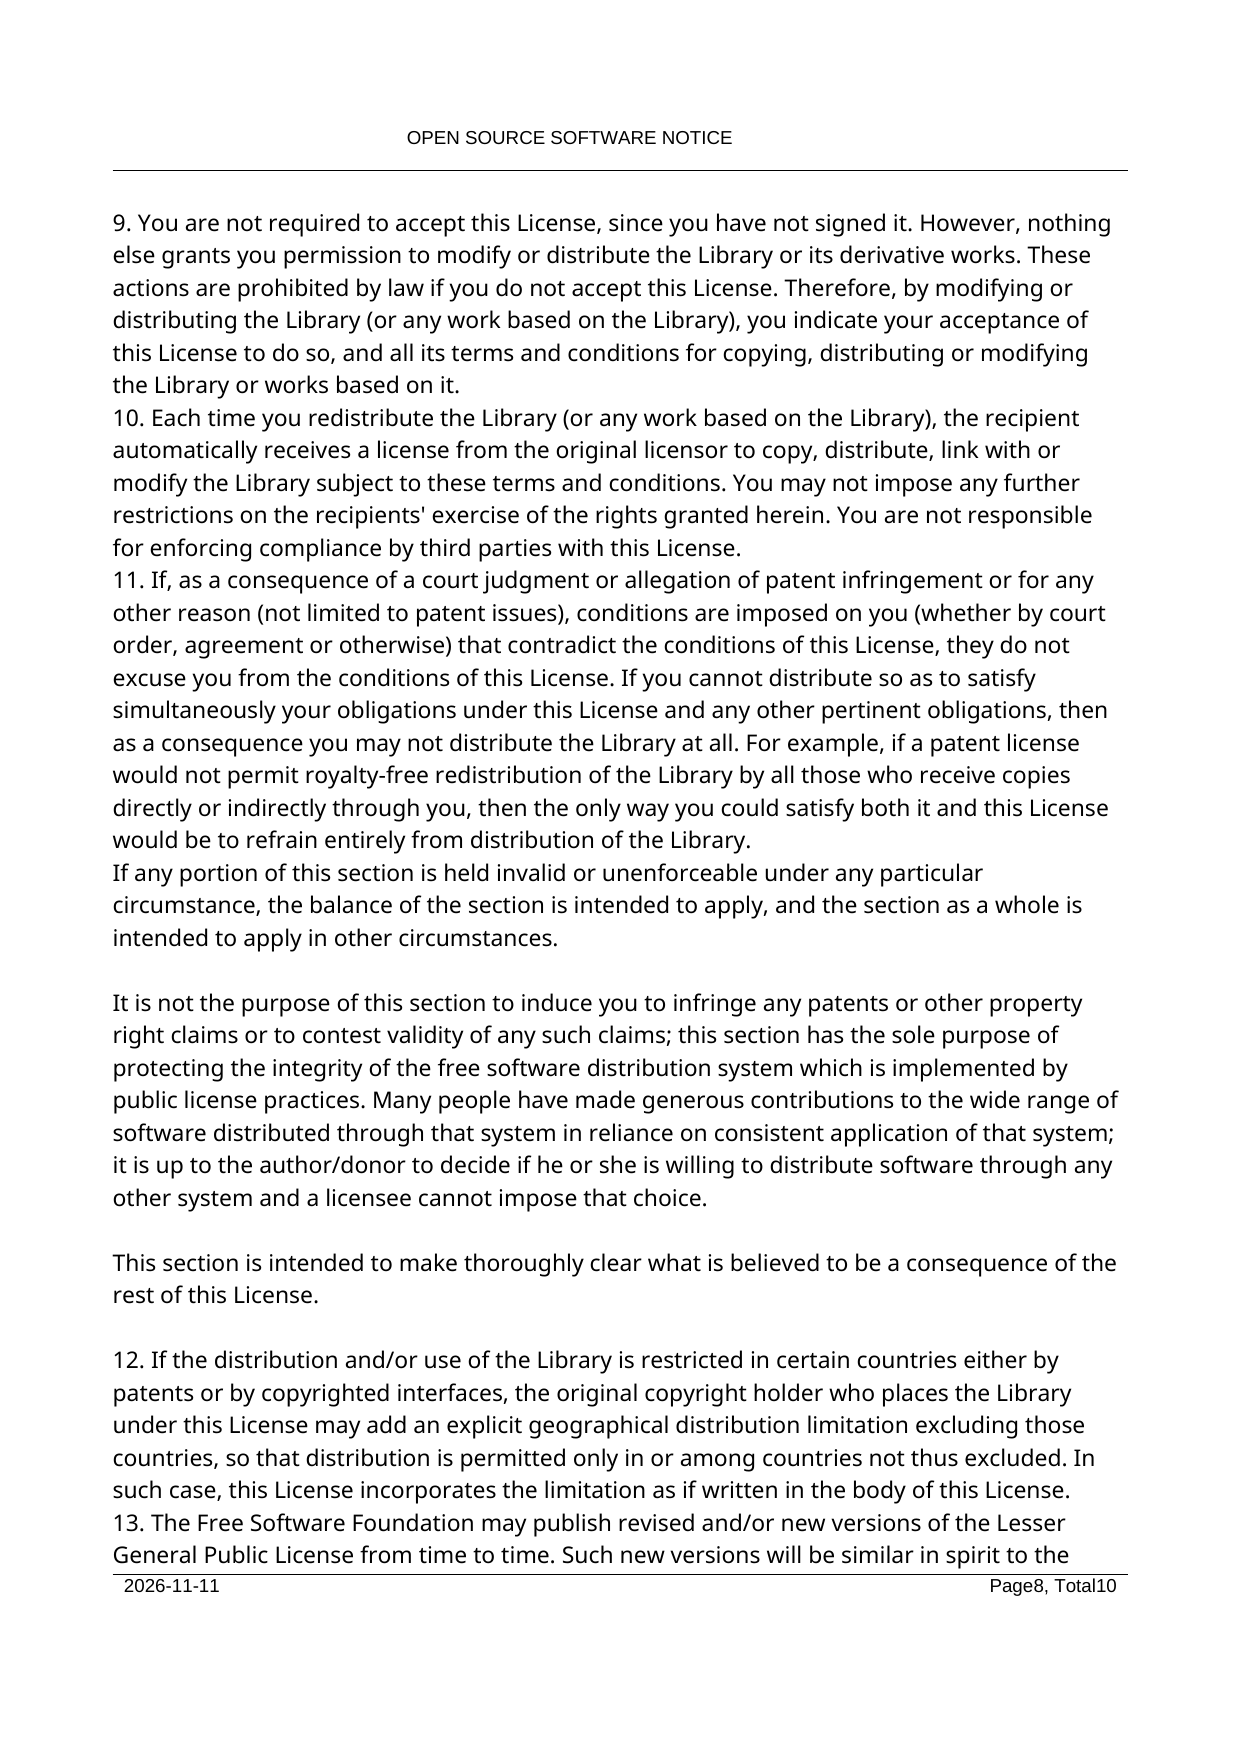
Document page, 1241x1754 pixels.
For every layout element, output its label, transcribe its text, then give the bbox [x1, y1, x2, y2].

text 12. If the distribution and/or use of the Library is restricted in certain countries either by patents or by copyrighted interfaces, the original copyright holder who places the Library under this License may add an explicit geographical distribution limitation excluding those countries, so that distribution is permitted only in or among countries not thus excluded. In such case, this License incorporates the limitation as if written in the body of this License. [112, 1344, 1128, 1506]
text 9. You are not required to accept this License, since you have not signed it. However, nothing else grants you permission to modify or distribute the Library or its derivative works. These actions are prohibited by law if you do not accept this License. Therefore, by modifying or distributing the Library (or any work based on the Library), you indicate your acceptance of this License to do so, and all its terms and conditions for copying, distributing or modifying the Library or works based on it. [112, 206, 1128, 401]
text This section is intended to make thoroughly clear what is believed to be a consequence of the rest of this License. [112, 1246, 1128, 1311]
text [112, 1506, 1128, 1571]
text 11. If, as a consequence of a court judgment or allegation of patent infringement or for any other reason (not limited to patent issues), conditions are imposed on you (whether by court order, agreement or otherwise) that contradict the conditions of this License, they do not excuse you from the conditions of this License. If you cannot distribute so as to satisfy simultaneously your obligations under this License and any other pertinent obligations, then as a consequence you may not distribute the Library at all. For example, if a patent license would not permit royalty-free redistribution of the Library by all those who receive copies directly or indirectly through you, then the only way you could satisfy both it and this License would be to refrain entirely from distribution of the Library. [112, 564, 1128, 856]
text 10. Each time you redistribute the Library (or any work based on the Library), the recipient automatically receives a license from the original licensor to copy, distribute, link with or modify the Library subject to these terms and conditions. You may not impose any further restrictions on the recipients' exercise of the rights granted herein. You are not responsible for enforcing compliance by third parties with this License. [112, 401, 1128, 564]
text If any portion of this section is held invalid or unenforceable under any particular circumstance, the balance of the section is intended to apply, and the section as a whole is intended to apply in other circumstances. [112, 856, 1128, 954]
text It is not the purpose of this section to induce you to infringe any patents or other property right claims or to contest validity of any such claims; this section has the sole purpose of protecting the integrity of the free software distribution system which is implemented by public license practices. Many people have made generous contributions to the wide range of software distributed through that system in reliance on consistent application of that system; it is up to the author/donor to decide if he or she is willing to distribute software through any other system and a licensee cannot impose that choice. [112, 986, 1128, 1214]
